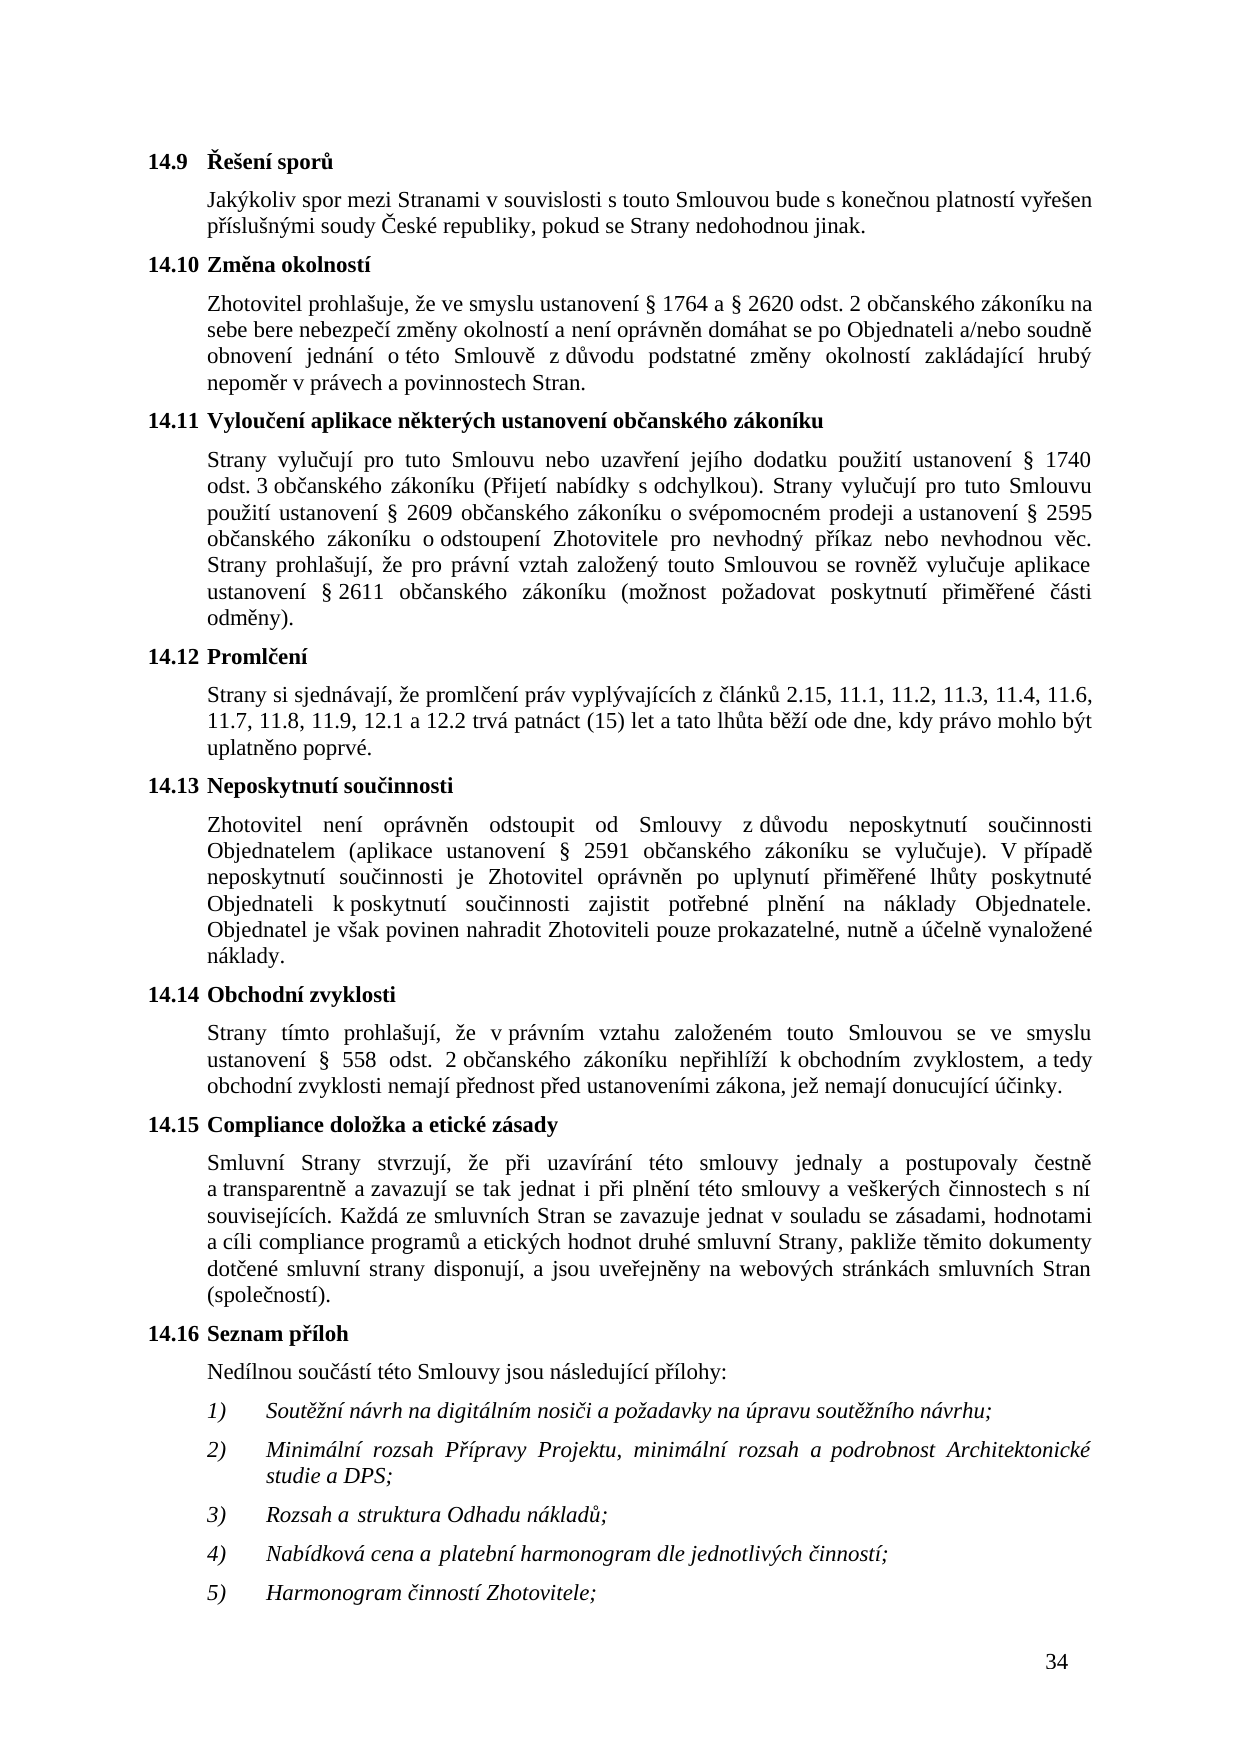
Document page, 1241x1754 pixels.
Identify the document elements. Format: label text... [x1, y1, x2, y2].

text Strany si sjednávají, že promlčení práv vyplývajících z článků 2.15, 11.1, 11.2, 11.3, 11.4, 11.6, 11.7, 11.8, 11.9, 12.1 a 12.2 trvá patnáct (15) let a tato lhůta běží ode dne, kdy právo mohlo být uplatněno poprvé. [207, 681, 1092, 760]
text Neposkytnutí součinnosti [148, 772, 1092, 799]
text Seznam příloh [148, 1320, 1092, 1346]
text Promlčení [148, 643, 1092, 669]
list Nabídková cena a platební harmonogram dle jednotlivých činností; [207, 1540, 1092, 1566]
list Harmonogram činností Zhotovitele; [207, 1578, 1092, 1605]
list Rozsah a struktura Odhadu nákladů; [207, 1501, 1092, 1527]
text Obchodní zvyklosti [148, 981, 1092, 1008]
text Zhotovitel není oprávněn odstoupit od Smlouvy z důvodu neposkytnutí součinnosti Objednatelem (aplikace ustanovení § 2591 občanského zákoníku se vylučuje). V případě neposkytnutí součinnosti je Zhotovitel oprávněn po uplynutí přiměřené lhůty poskytnuté Objednateli k poskytnutí součinnosti zajistit potřebné plnění na náklady Objednatele. Objednatel je však povinen nahradit Zhotoviteli pouze prokazatelné, nutně a účelně vynaložené náklady. [207, 811, 1092, 969]
text Nedílnou součástí této Smlouvy jsou následující přílohy: [207, 1358, 1092, 1384]
list Minimální rozsah Přípravy Projektu, minimální rozsah a podrobnost Architektonické studie a DPS; [207, 1436, 1092, 1488]
text Jakýkoliv spor mezi Stranami v souvislosti s touto Smlouvou bude s konečnou platností vyřešen příslušnými soudy České republiky, pokud se Strany nedohodnou jinak. [207, 186, 1092, 239]
text Strany tímto prohlašují, že v právním vztahu založeném touto Smlouvou se ve smyslu ustanovení § 558 odst. 2 občanského zákoníku nepřihlíží k obchodním zvyklostem, a tedy obchodní zvyklosti nemají přednost před ustanoveními zákona, jež nemají donucující účinky. [207, 1019, 1092, 1098]
text Smluvní Strany stvrzují, že při uzavírání této smlouvy jednaly a postupovaly čestně a transparentně a zavazují se tak jednat i při plnění této smlouvy a veškerých činnostech s ní souvisejících. Každá ze smluvních Stran se zavazuje jednat v souladu se zásadami, hodnotami a cíli compliance programů a etických hodnot druhé smluvní Strany, pakliže těmito dokumenty dotčené smluvní strany disponují, a jsou uveřejněny na webových stránkách smluvních Stran (společností). [207, 1149, 1092, 1307]
list Soutěžní návrh na digitálním nosiči a požadavky na úpravu soutěžního návrhu; [207, 1397, 1092, 1423]
text Změna okolností [148, 251, 1092, 277]
text Strany vylučují pro tuto Smlouvu nebo uzavření jejího dodatku použití ustanovení § 1740 odst. 3 občanského zákoníku (Přijetí nabídky s odchylkou). Strany vylučují pro tuto Smlouvu použití ustanovení § 2609 občanského zákoníku o svépomocném prodeji a ustanovení § 2595 občanského zákoníku o odstoupení Zhotovitele pro nevhodný příkaz nebo nevhodnou věc. Strany prohlašují, že pro právní vztah založený touto Smlouvou se rovněž vylučuje aplikace ustanovení § 2611 občanského zákoníku (možnost požadovat poskytnutí přiměřené části odměny). [207, 446, 1092, 630]
text Zhotovitel prohlašuje, že ve smyslu ustanovení § 1764 a § 2620 odst. 2 občanského zákoníku na sebe bere nebezpečí změny okolností a není oprávněn domáhat se po Objednateli a/nebo soudně obnovení jednání o této Smlouvě z důvodu podstatné změny okolností zakládající hrubý nepoměr v právech a povinnostech Stran. [207, 289, 1092, 395]
text Řešení sporů [148, 148, 1092, 174]
text Compliance doložka a etické zásady [148, 1111, 1092, 1137]
text Vyloučení aplikace některých ustanovení občanského zákoníku [148, 407, 1092, 434]
